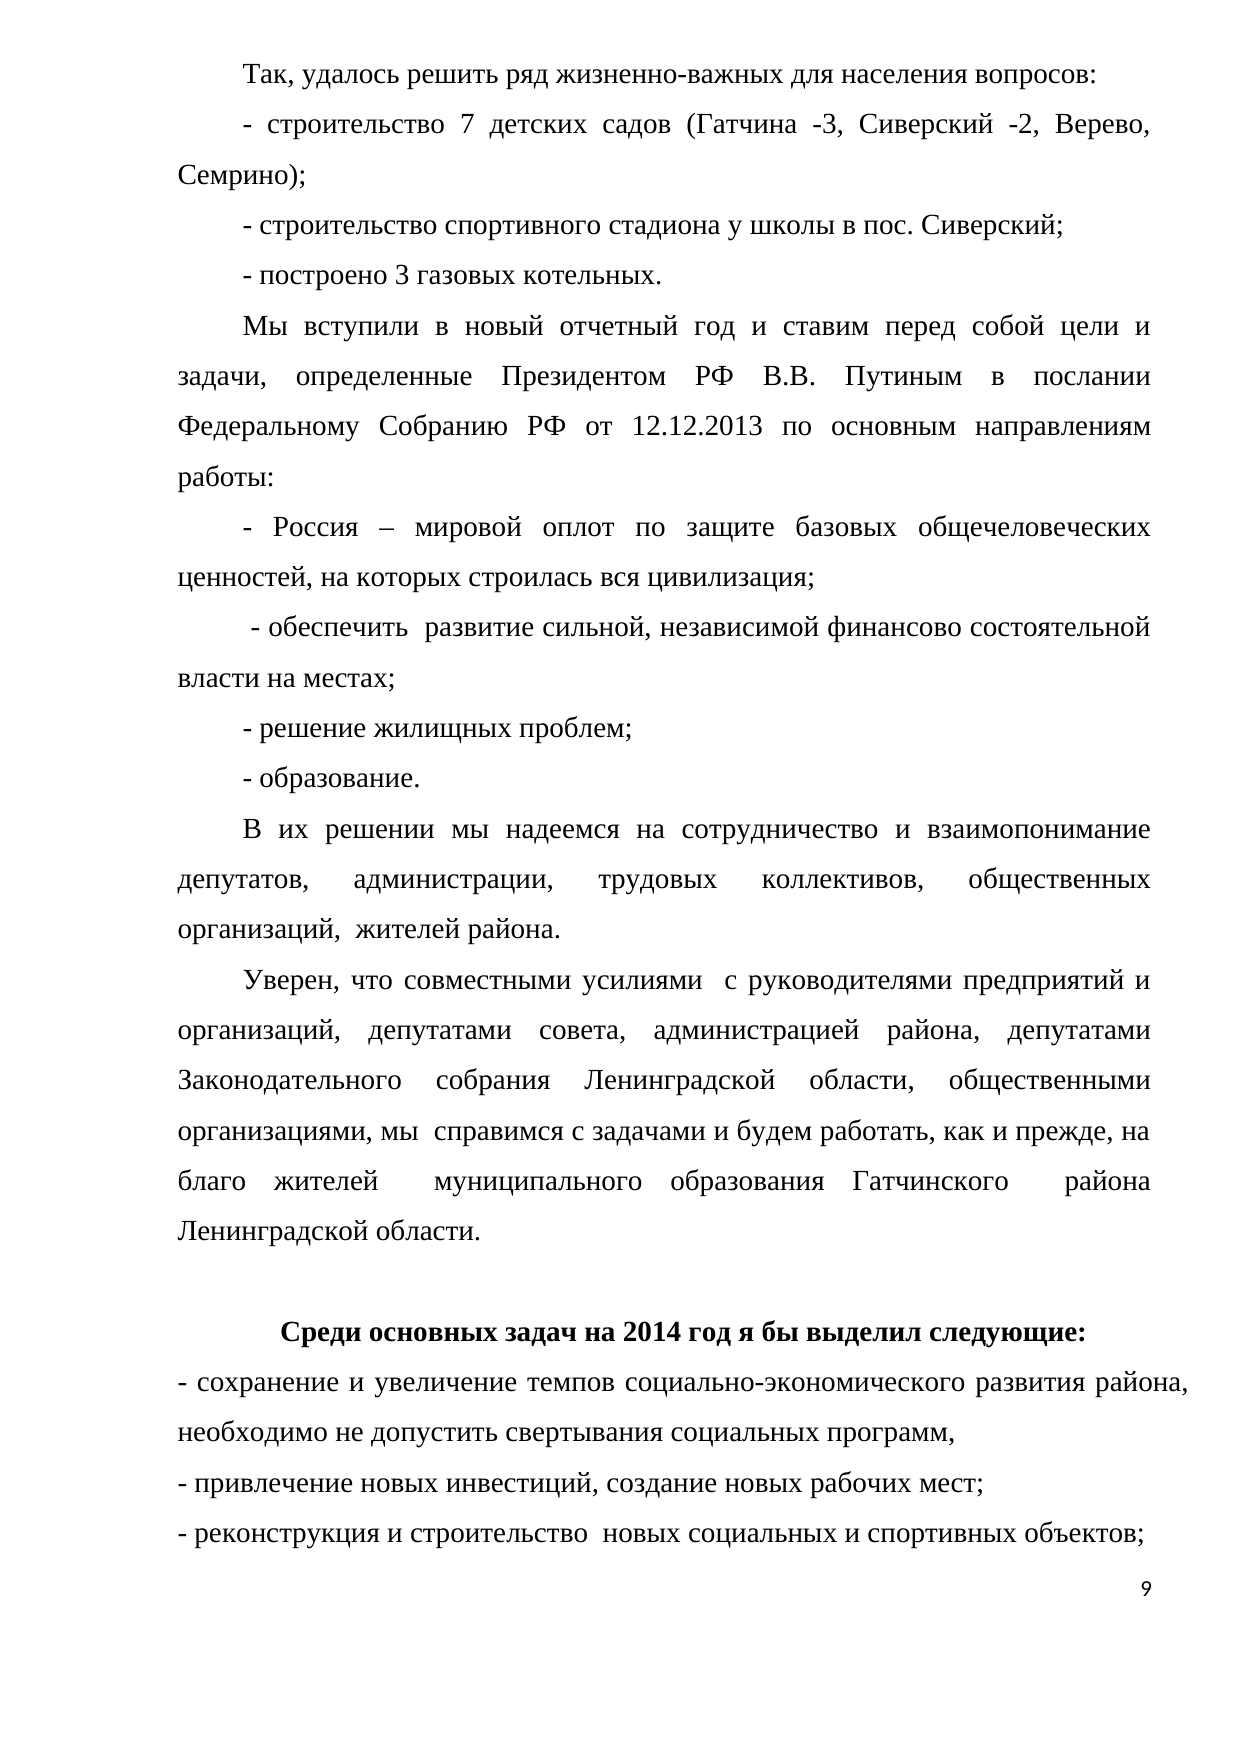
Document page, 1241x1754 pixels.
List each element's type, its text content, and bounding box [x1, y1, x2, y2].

text - Россия – мировой оплот по защите базовых общечеловеческих ценностей, на которых строилась вся цивилизация; [177, 509, 1152, 593]
text - образование. [177, 761, 1152, 794]
text Так, удалось решить ряд жизненно-важных для населения вопросов: [177, 56, 1152, 90]
text - решение жилищных проблем; [177, 710, 1152, 744]
text В их решении мы надеемся на сотрудничество и взаимопонимание депутатов, администрации, трудовых коллективов, общественных организаций, жителей района. [177, 811, 1152, 945]
text - строительство 7 детских садов (Гатчина -3, Сиверский -2, Верево, Семрино); [177, 106, 1152, 190]
text - реконструкция и строительство новых социальных и спортивных объектов; [177, 1515, 1190, 1549]
text - обеспечить развитие сильной, независимой финансово состоятельной власти на местах; [177, 609, 1152, 693]
text - построено 3 газовых котельных. [177, 257, 1152, 291]
text - привлечение новых инвестиций, создание новых рабочих мест; [177, 1465, 1190, 1498]
text Мы вступили в новый отчетный год и ставим перед собой цели и задачи, определенные Президентом РФ В.В. Путиным в послании Федеральному Собранию РФ от 12.12.2013 по основным направлениям работы: [177, 308, 1152, 492]
text - сохранение и увеличение темпов социально-экономического развития района, необходимо не допустить свертывания социальных программ, [177, 1364, 1190, 1448]
text Уверен, что совместными усилиями с руководителями предприятий и организаций, депутатами совета, администрацией района, депутатами Законодательного собрания Ленинградской области, общественными организациями, мы справимся с задачами и будем работать, как и прежде, на благо жителей муниципального образования Гатчинского района Ленинградской области. [177, 962, 1152, 1247]
text Среди основных задач на 2014 год я бы выделил следующие: [177, 1314, 1190, 1347]
text - строительство спортивного стадиона у школы в пос. Сиверский; [177, 207, 1152, 241]
